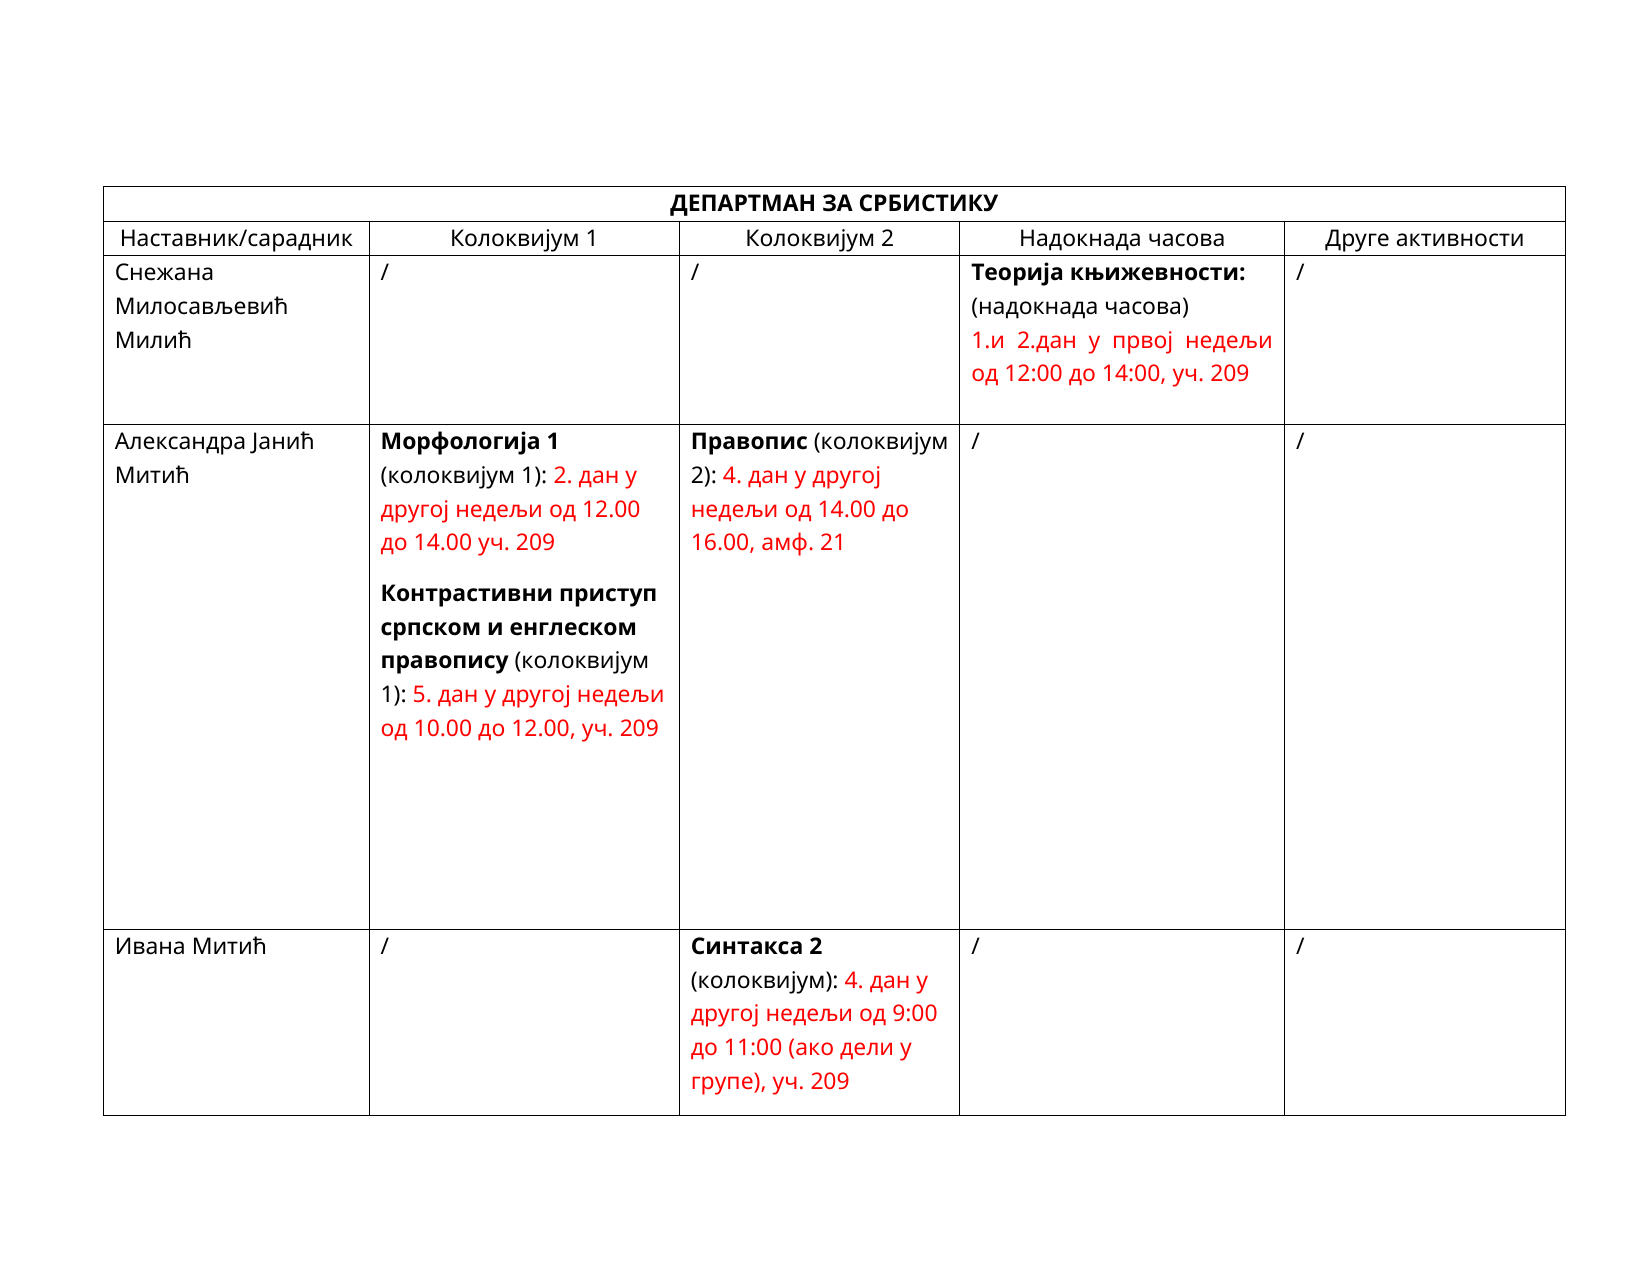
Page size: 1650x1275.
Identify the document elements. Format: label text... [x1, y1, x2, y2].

table_cell Правопис (колоквијум 2): 4. дан у другој недељи од 14.00 до 16.00, амф. 21 [680, 425, 959, 929]
table_cell / [370, 930, 679, 1115]
table_cell / [1285, 425, 1565, 929]
table_cell Александра Јанић Митић [104, 425, 369, 929]
table_cell Теорија књижевности: (надокнада часова) 1.и 2.дан у првој недељи од 12:00 до 14:00, уч. 209 [960, 256, 1284, 424]
table_header ДЕПАРТМАН ЗА СРБИСТИКУ [104, 187, 1565, 221]
table_cell Друге активности [1285, 222, 1565, 255]
table_cell / [960, 425, 1284, 929]
table_cell Колоквијум 1 [370, 222, 679, 255]
table_cell Синтакса 2 (колоквијум): 4. дан у другој недељи од 9:00 до 11:00 (ако дели у групе), уч. 209 [680, 930, 959, 1115]
table_cell Ивана Митић [104, 930, 369, 1115]
table_cell Морфологија 1 (колоквијум 1): 2. дан у другој недељи од 12.00 до 14.00 уч. 209 Контрастивни приступ српском и енглеском правопису (колоквијум 1): 5. дан у другој недељи од 10.00 до 12.00, уч. 209 [370, 425, 679, 929]
table_cell / [680, 256, 959, 424]
table_cell Надокнада часова [960, 222, 1284, 255]
table_cell / [1285, 930, 1565, 1115]
table_cell / [960, 930, 1284, 1115]
table_cell Колоквијум 2 [680, 222, 959, 255]
table_cell Снежана Милосављевић Милић [104, 256, 369, 424]
table_cell Наставник/сарадник [104, 222, 369, 255]
table_cell / [1285, 256, 1565, 424]
table_cell / [370, 256, 679, 424]
